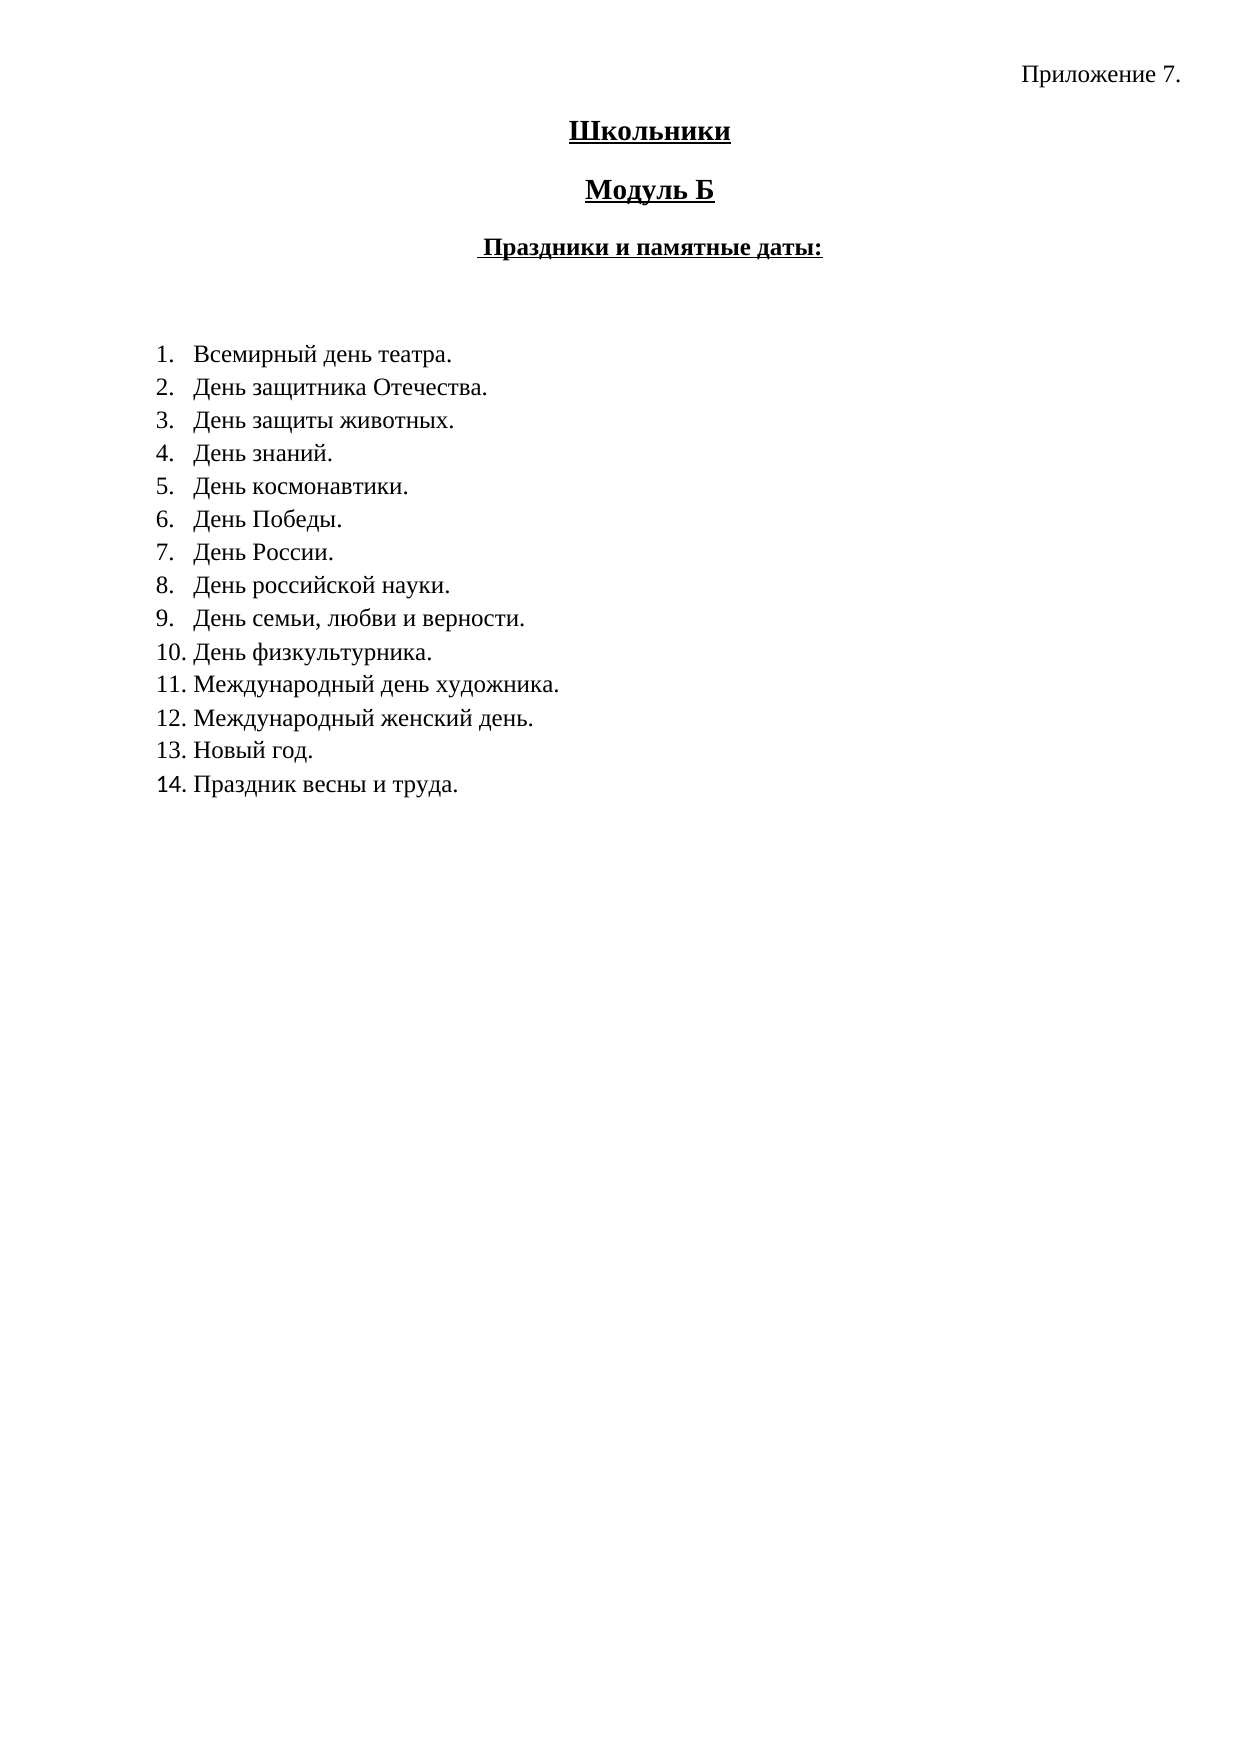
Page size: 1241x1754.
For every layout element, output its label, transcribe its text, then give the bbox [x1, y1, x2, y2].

list День России. [156, 537, 1181, 566]
list День защитника Отечества. [156, 372, 1181, 401]
list День космонавтики. [156, 471, 1181, 500]
text Модуль Б [118, 172, 1181, 206]
text Школьники [118, 113, 1181, 146]
list День российской науки. [156, 571, 1181, 599]
list Праздник весны и труда. [156, 769, 1181, 799]
list День Победы. [156, 504, 1181, 533]
text Праздники и памятные даты: [118, 232, 1181, 260]
list День семьи, любви и верности. [156, 603, 1181, 632]
list Всемирный день театра. [156, 339, 1181, 368]
list День знаний. [156, 438, 1181, 467]
list День защиты животных. [156, 405, 1181, 434]
list Международный день художника. [156, 669, 1181, 698]
list День физкультурника. [156, 637, 1181, 665]
text Приложение 7. [118, 59, 1181, 88]
list Международный женский день. [156, 703, 1181, 731]
list Новый год. [156, 736, 1181, 764]
